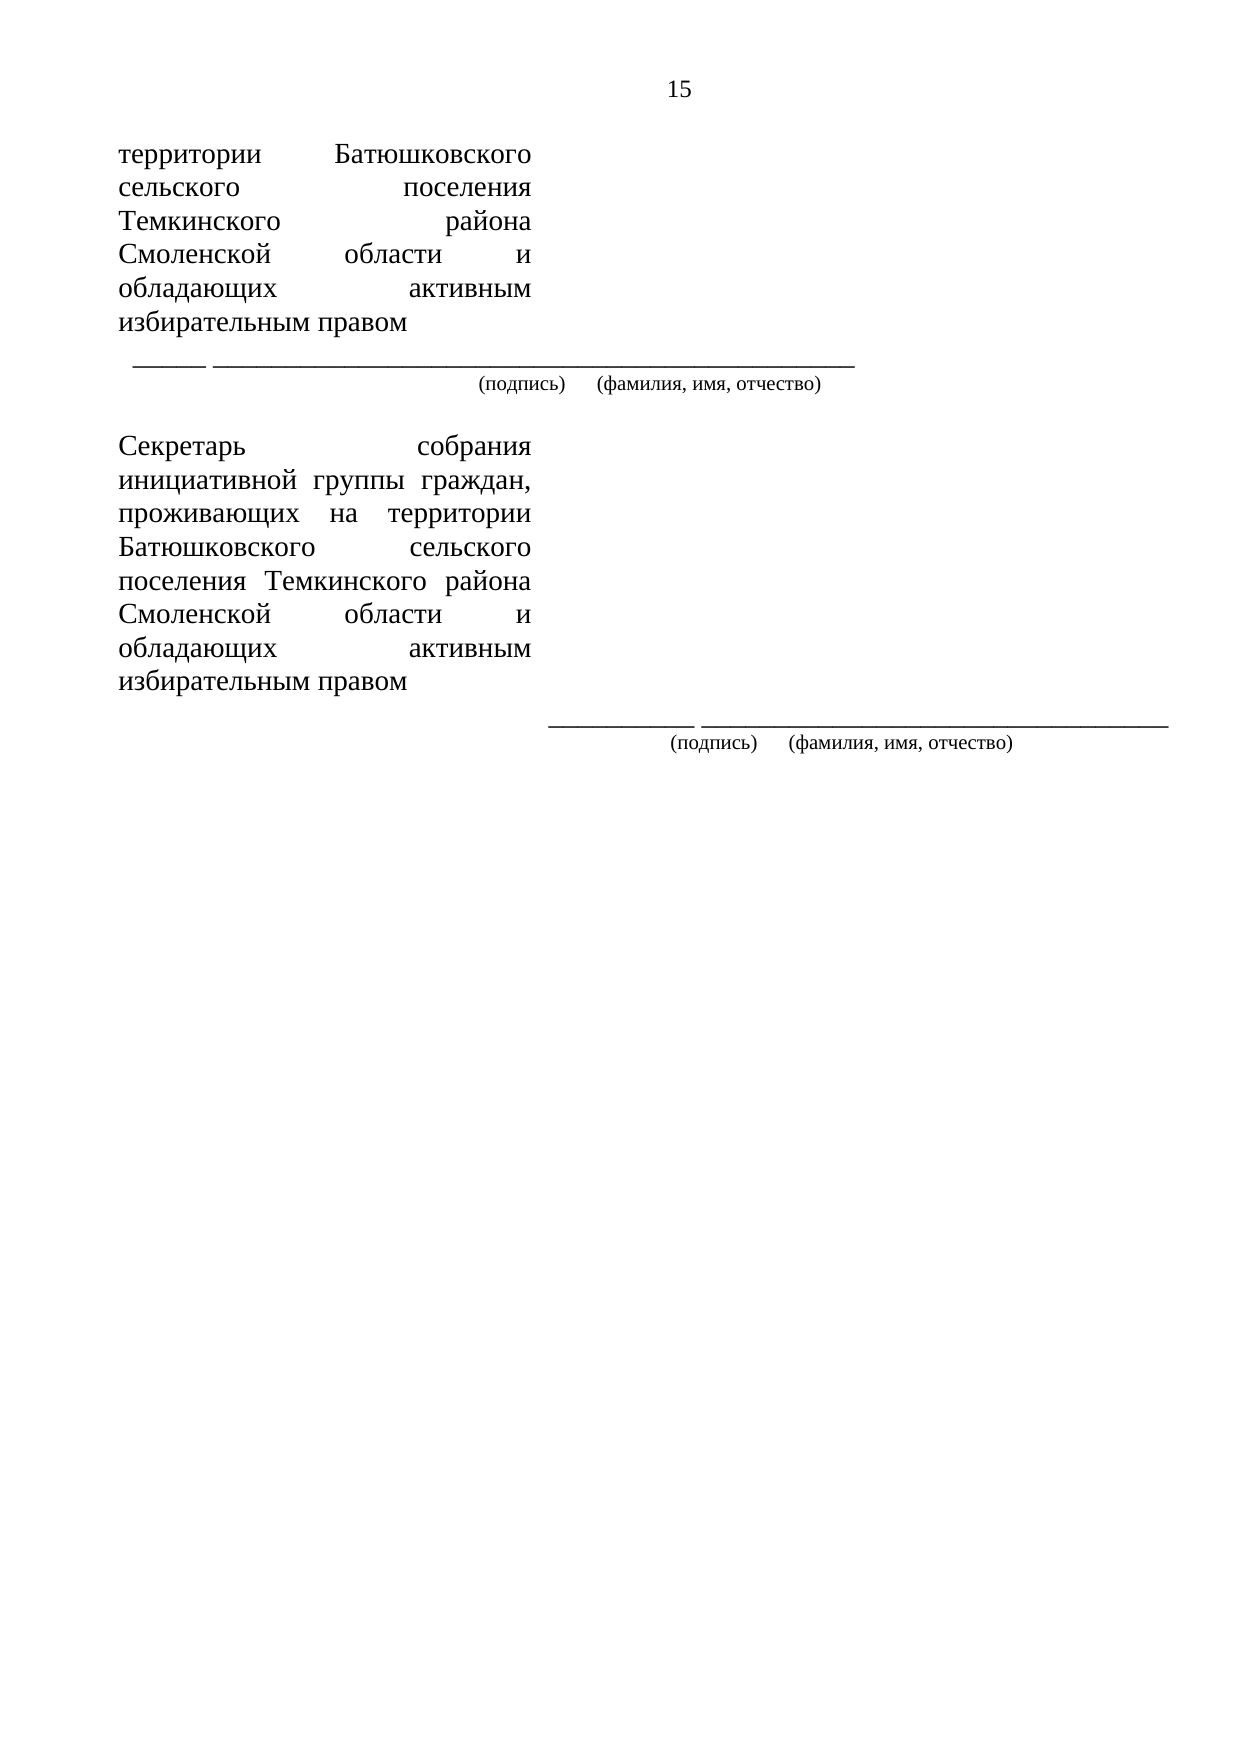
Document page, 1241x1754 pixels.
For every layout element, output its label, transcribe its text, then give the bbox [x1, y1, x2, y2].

text Секретарь собрания инициативной группы граждан, проживающих на территории Батюшковского сельского поселения Темкинского района Смоленской области и обладающих активным избирательным правом [118, 428, 532, 697]
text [118, 136, 532, 337]
text __________ ________________________________ [118, 697, 1181, 730]
text (подпись) (фамилия, имя, отчество) [502, 730, 1181, 754]
text _____ ____________________________________________ [118, 337, 1181, 371]
text (подпись) (фамилия, имя, отчество) [118, 371, 1181, 395]
